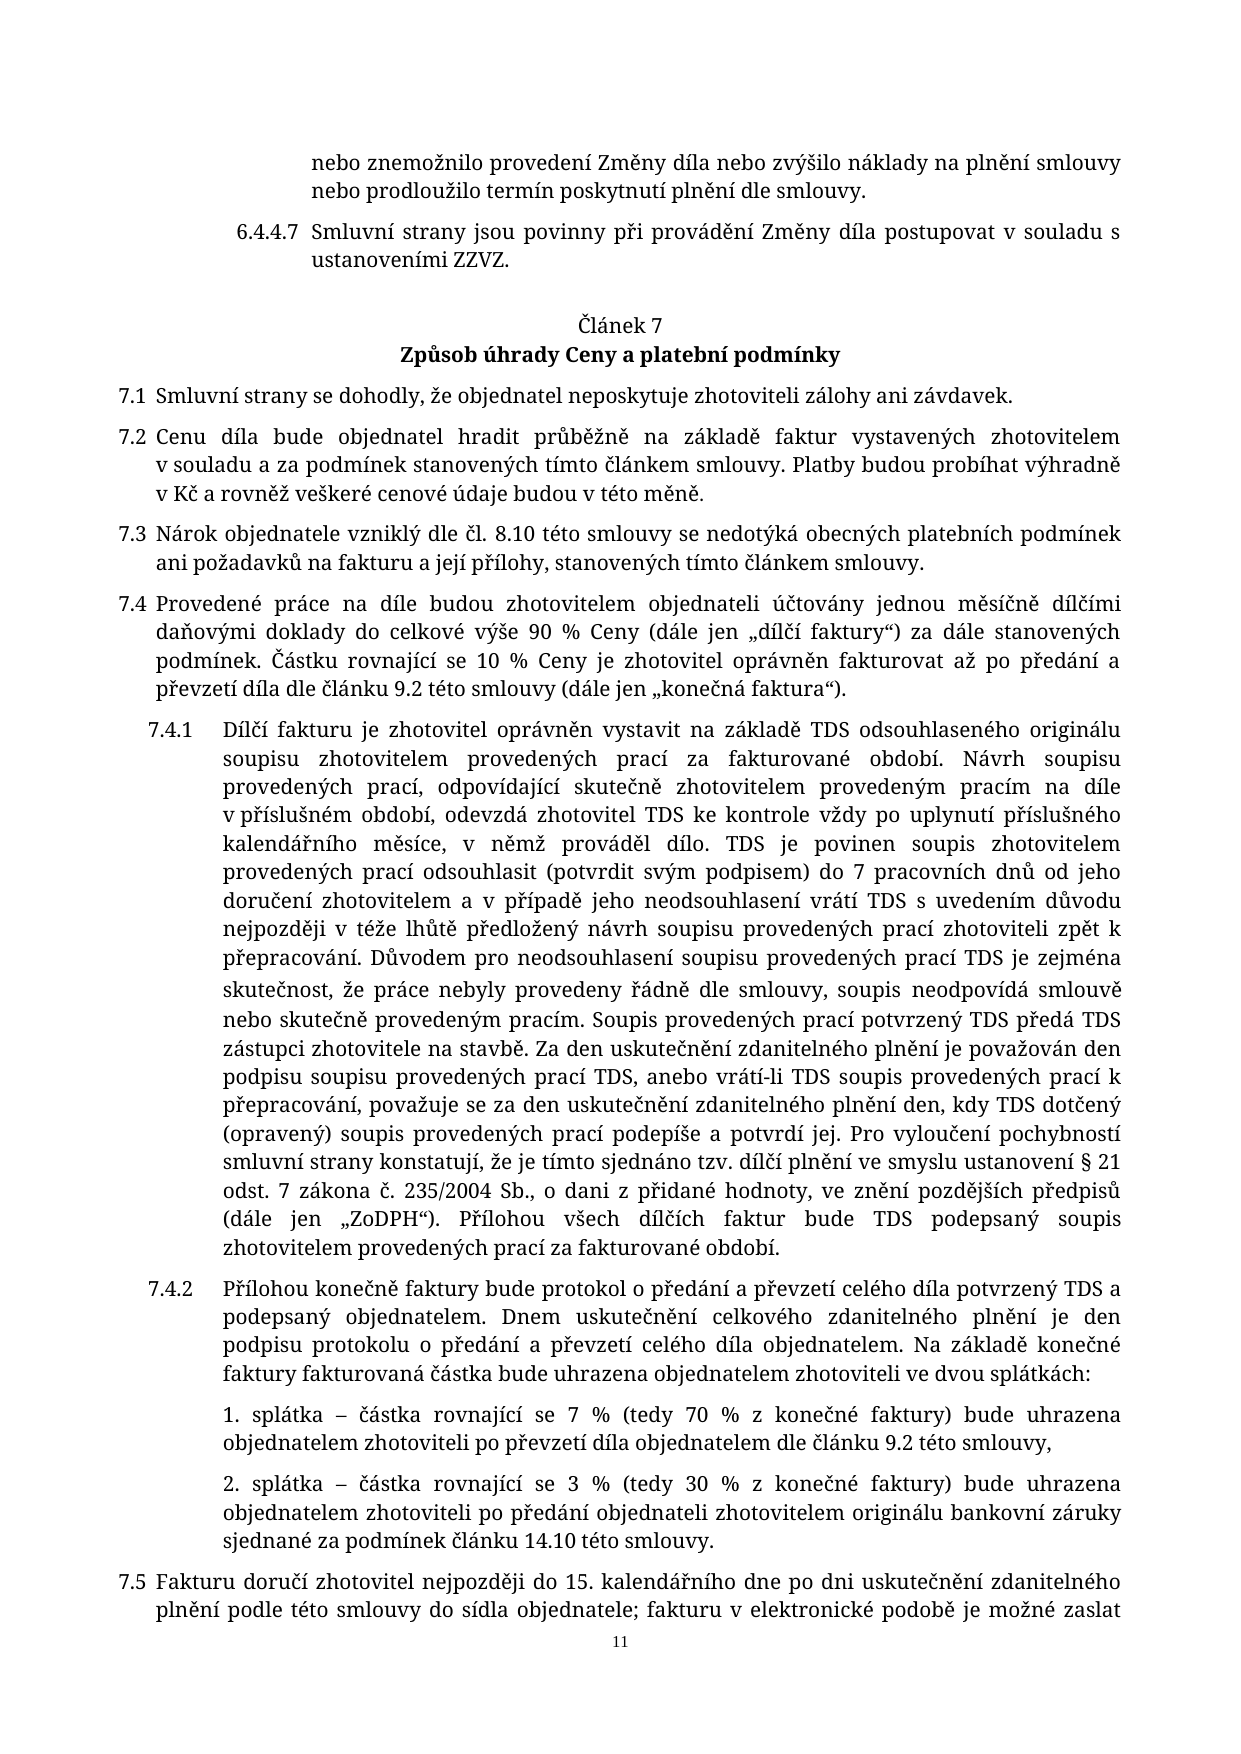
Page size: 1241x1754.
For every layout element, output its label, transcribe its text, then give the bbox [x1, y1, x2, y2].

list Způsob úhrady Ceny a platební podmínky [118, 340, 1122, 368]
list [118, 1567, 1122, 1624]
list Přílohou konečně faktury bude protokol o předání a převzetí celého díla potvrzený TDS a podepsaný objednatelem. Dnem uskutečnění celkového zdanitelného plnění je den podpisu protokolu o předání a převzetí celého díla objednatelem. Na základě konečné faktury fakturovaná částka bude uhrazena objednatelem zhotoviteli ve dvou splátkách: [148, 1274, 1122, 1387]
list Cenu díla bude objednatel hradit průběžně na základě faktur vystavených zhotovitelem v souladu a za podmínek stanovených tímto článkem smlouvy. Platby budou probíhat výhradně v Kč a rovněž veškeré cenové údaje budou v této měně. [118, 422, 1122, 507]
list Dílčí fakturu je zhotovitel oprávněn vystavit na základě TDS odsouhlaseného originálu soupisu zhotovitelem provedených prací za fakturované období. Návrh soupisu provedených prací, odpovídající skutečně zhotovitelem provedeným pracím na díle v příslušném období, odevzdá zhotovitel TDS ke kontrole vždy po uplynutí příslušného kalendářního měsíce, v němž prováděl dílo. TDS je povinen soupis zhotovitelem provedených prací odsouhlasit (potvrdit svým podpisem) do 7 pracovních dnů od jeho doručení zhotovitelem a v případě jeho neodsouhlasení vrátí TDS s uvedením důvodu nejpozději v téže lhůtě předložený návrh soupisu provedených prací zhotoviteli zpět k přepracování. Důvodem pro neodsouhlasení soupisu provedených prací TDS je zejména skutečnost, že práce nebyly provedeny řádně dle smlouvy, soupis neodpovídá smlouvě nebo skutečně provedeným pracím. Soupis provedených prací potvrzený TDS předá TDS zástupci zhotovitele na stavbě. Za den uskutečnění zdanitelného plnění je považován den podpisu soupisu provedených prací TDS, anebo vrátí-li TDS soupis provedených prací k přepracování, považuje se za den uskutečnění zdanitelného plnění den, kdy TDS dotčený (opravený) soupis provedených prací podepíše a potvrdí jej. Pro vyloučení pochybností smluvní strany konstatují, že je tímto sjednáno tzv. dílčí plnění ve smyslu ustanovení § 21 odst. 7 zákona č. 235/2004 Sb., o dani z přidané hodnoty, ve znění pozdějších předpisů (dále jen „ZoDPH“). Přílohou všech dílčích faktur bude TDS podepsaný soupis zhotovitelem provedených prací za fakturované období. [148, 715, 1122, 1261]
list Nárok objednatele vzniklý dle čl. 8.10 této smlouvy se nedotýká obecných platebních podmínek ani požadavků na fakturu a její přílohy, stanovených tímto článkem smlouvy. [118, 519, 1122, 576]
list 1. splátka – částka rovnající se 7 % (tedy 70 % z konečné faktury) bude uhrazena objednatelem zhotoviteli po převzetí díla objednatelem dle článku 9.2 této smlouvy, [223, 1400, 1122, 1457]
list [236, 148, 1122, 204]
text Článek 7 [118, 311, 1122, 340]
list 2. splátka – částka rovnající se 3 % (tedy 30 % z konečné faktury) bude uhrazena objednatelem zhotoviteli po předání objednateli zhotovitelem originálu bankovní záruky sjednané za podmínek článku 14.10 této smlouvy. [223, 1469, 1122, 1554]
list Smluvní strany se dohodly, že objednatel neposkytuje zhotoviteli zálohy ani závdavek. [118, 381, 1122, 409]
list Smluvní strany jsou povinny při provádění Změny díla postupovat v souladu s ustanoveními ZZVZ. [236, 217, 1122, 274]
list Provedené práce na díle budou zhotovitelem objednateli účtovány jednou měsíčně dílčími daňovými doklady do celkové výše 90 % Ceny (dále jen „dílčí faktury“) za dále stanovených podmínek. Částku rovnající se 10 % Ceny je zhotovitel oprávněn fakturovat až po předání a převzetí díla dle článku 9.2 této smlouvy (dále jen „konečná faktura“). [118, 589, 1122, 703]
